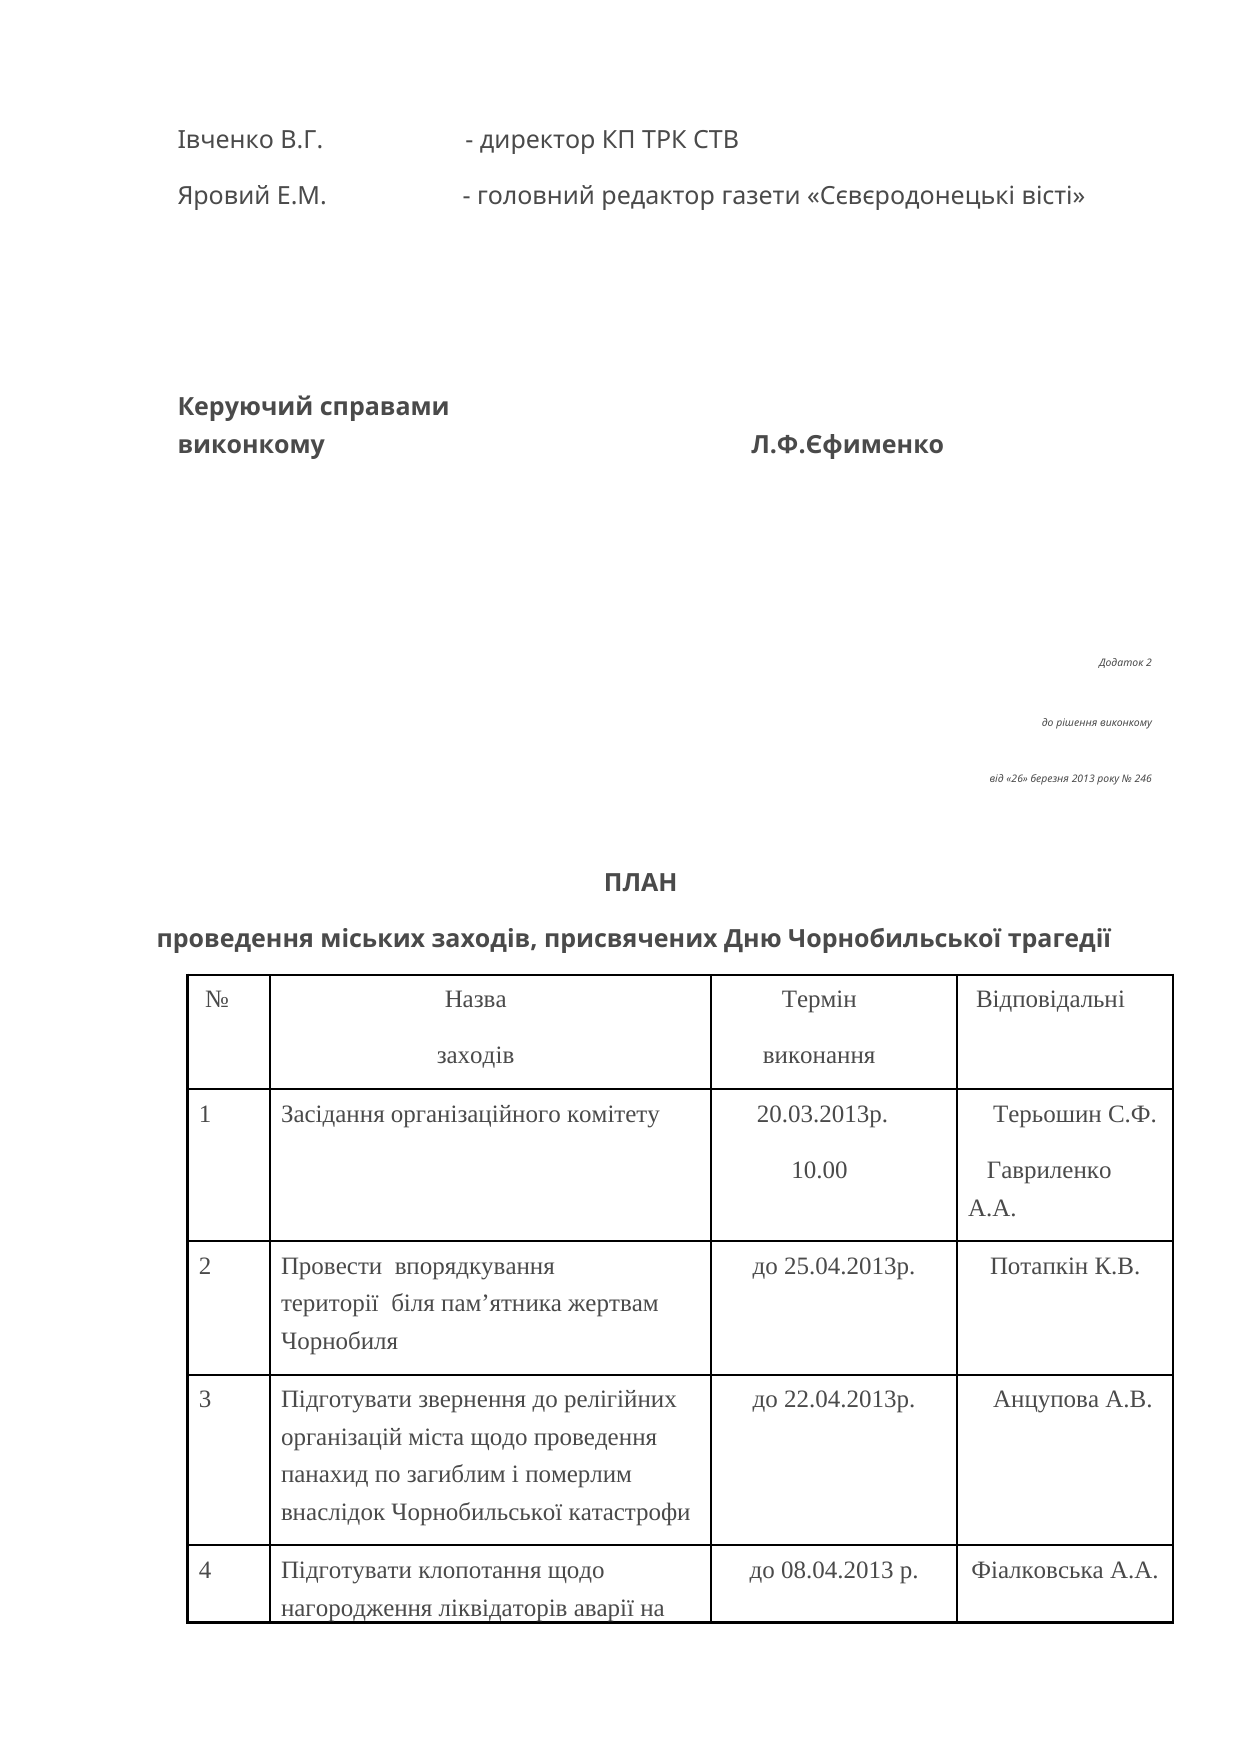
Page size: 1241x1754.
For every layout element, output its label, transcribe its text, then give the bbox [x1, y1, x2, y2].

table_cell Потапкін К.В. [958, 1242, 1172, 1373]
table_cell Провести впорядкування території біля пам’ятника жертвам Чорнобиля [271, 1242, 710, 1373]
table_header Термін виконання [712, 976, 956, 1088]
table_header Відповідальні [958, 976, 1172, 1088]
table_cell Терьошин С.Ф. Гавриленко А.А. [958, 1090, 1172, 1240]
table_cell Підготувати звернення до релігійних організацій міста щодо проведення панахид по загиблим і померлим внаслідок Чорнобильської катастрофи [271, 1376, 710, 1544]
table_cell Фіалковська А.А. [958, 1546, 1172, 1621]
text до рішення виконкому [177, 692, 1152, 730]
table_cell Анцупова А.В. [958, 1376, 1172, 1544]
table_cell 1 [189, 1090, 269, 1240]
text Івченко В.Г. - директор КП ТРК СТВ [177, 118, 1152, 156]
text від «26» березня 2013 року № 246 [177, 748, 1152, 786]
table_cell до 08.04.2013 р. [712, 1546, 956, 1621]
text Додаток 2 [177, 636, 1152, 673]
table_cell до 22.04.2013р. [712, 1376, 956, 1544]
table_header № [189, 976, 269, 1088]
text Яровий Е.М. - головний редактор газети «Сєвєродонецькі вісті» [177, 174, 1152, 212]
text проведення міських заходів, присвячених Дню Чорнобильської трагедії [103, 917, 1152, 955]
table_cell 20.03.2013р. 10.00 [712, 1090, 956, 1240]
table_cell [271, 1546, 710, 1621]
table_cell 4 [189, 1546, 269, 1621]
table_cell 2 [189, 1242, 269, 1373]
table_cell Засідання організаційного комітету [271, 1090, 710, 1240]
text ПЛАН [103, 861, 1152, 898]
table_cell до 25.04.2013р. [712, 1242, 956, 1373]
text Керуючий справами виконкому Л.Ф.Єфименко [177, 385, 1196, 460]
table_header Назва заходів [271, 976, 710, 1088]
table_cell 3 [189, 1376, 269, 1544]
